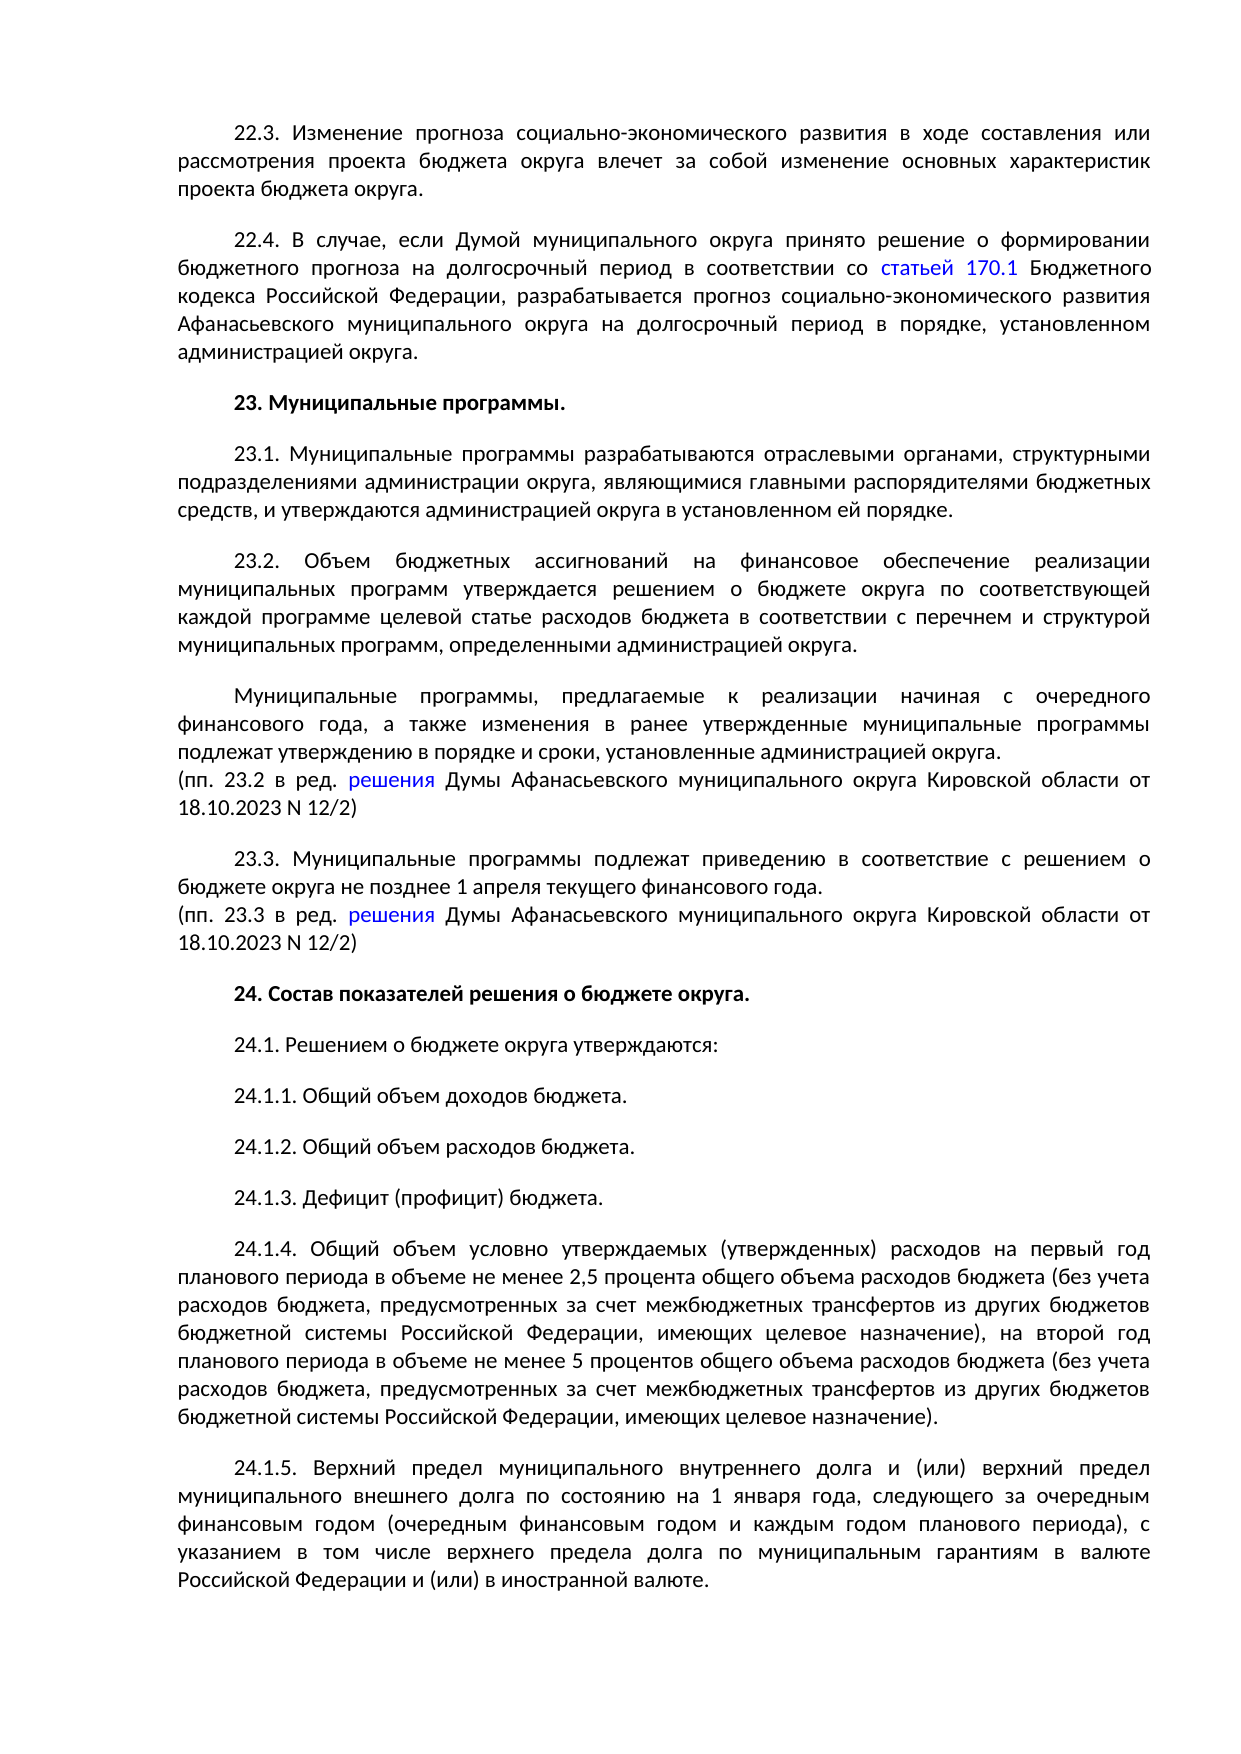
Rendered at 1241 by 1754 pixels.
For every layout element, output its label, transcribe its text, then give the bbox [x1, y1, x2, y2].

text 24.1.4. Общий объем условно утверждаемых (утвержденных) расходов на первый год планового периода в объеме не менее 2,5 процента общего объема расходов бюджета (без учета расходов бюджета, предусмотренных за счет межбюджетных трансфертов из других бюджетов бюджетной системы Российской Федерации, имеющих целевое назначение), на второй год планового периода в объеме не менее 5 процентов общего объема расходов бюджета (без учета расходов бюджета, предусмотренных за счет межбюджетных трансфертов из других бюджетов бюджетной системы Российской Федерации, имеющих целевое назначение). [177, 1234, 1152, 1430]
text (пп. 23.3 в ред. решения Думы Афанасьевского муниципального округа Кировской области от 18.10.2023 N 12/2) [177, 900, 1152, 956]
text 23.1. Муниципальные программы разрабатываются отраслевыми органами, структурными подразделениями администрации округа, являющимися главными распорядителями бюджетных средств, и утверждаются администрацией округа в установленном ей порядке. [177, 439, 1152, 523]
text 24.1.1. Общий объем доходов бюджета. [177, 1081, 1152, 1109]
text 24.1. Решением о бюджете округа утверждаются: [177, 1030, 1152, 1058]
text 24.1.2. Общий объем расходов бюджета. [177, 1132, 1152, 1160]
title 23. Муниципальные программы. [177, 388, 1152, 416]
text 23.3. Муниципальные программы подлежат приведению в соответствие с решением о бюджете округа не позднее 1 апреля текущего финансового года. [177, 844, 1152, 900]
text 23.2. Объем бюджетных ассигнований на финансовое обеспечение реализации муниципальных программ утверждается решением о бюджете округа по соответствующей каждой программе целевой статье расходов бюджета в соответствии с перечнем и структурой муниципальных программ, определенными администрацией округа. [177, 546, 1152, 658]
text Муниципальные программы, предлагаемые к реализации начиная с очередного финансового года, а также изменения в ранее утвержденные муниципальные программы подлежат утверждению в порядке и сроки, установленные администрацией округа. [177, 681, 1152, 765]
title 24. Состав показателей решения о бюджете округа. [177, 979, 1152, 1007]
text 24.1.3. Дефицит (профицит) бюджета. [177, 1183, 1152, 1211]
text 24.1.5. Верхний предел муниципального внутреннего долга и (или) верхний предел муниципального внешнего долга по состоянию на 1 января года, следующего за очередным финансовым годом (очередным финансовым годом и каждым годом планового периода), с указанием в том числе верхнего предела долга по муниципальным гарантиям в валюте Российской Федерации и (или) в иностранной валюте. [177, 1453, 1152, 1593]
text 22.4. В случае, если Думой муниципального округа принято решение о формировании бюджетного прогноза на долгосрочный период в соответствии со статьей 170.1 Бюджетного кодекса Российской Федерации, разрабатывается прогноз социально-экономического развития Афанасьевского муниципального округа на долгосрочный период в порядке, установленном администрацией округа. [177, 225, 1152, 365]
text 22.3. Изменение прогноза социально-экономического развития в ходе составления или рассмотрения проекта бюджета округа влечет за собой изменение основных характеристик проекта бюджета округа. [177, 118, 1152, 202]
text (пп. 23.2 в ред. решения Думы Афанасьевского муниципального округа Кировской области от 18.10.2023 N 12/2) [177, 765, 1152, 821]
